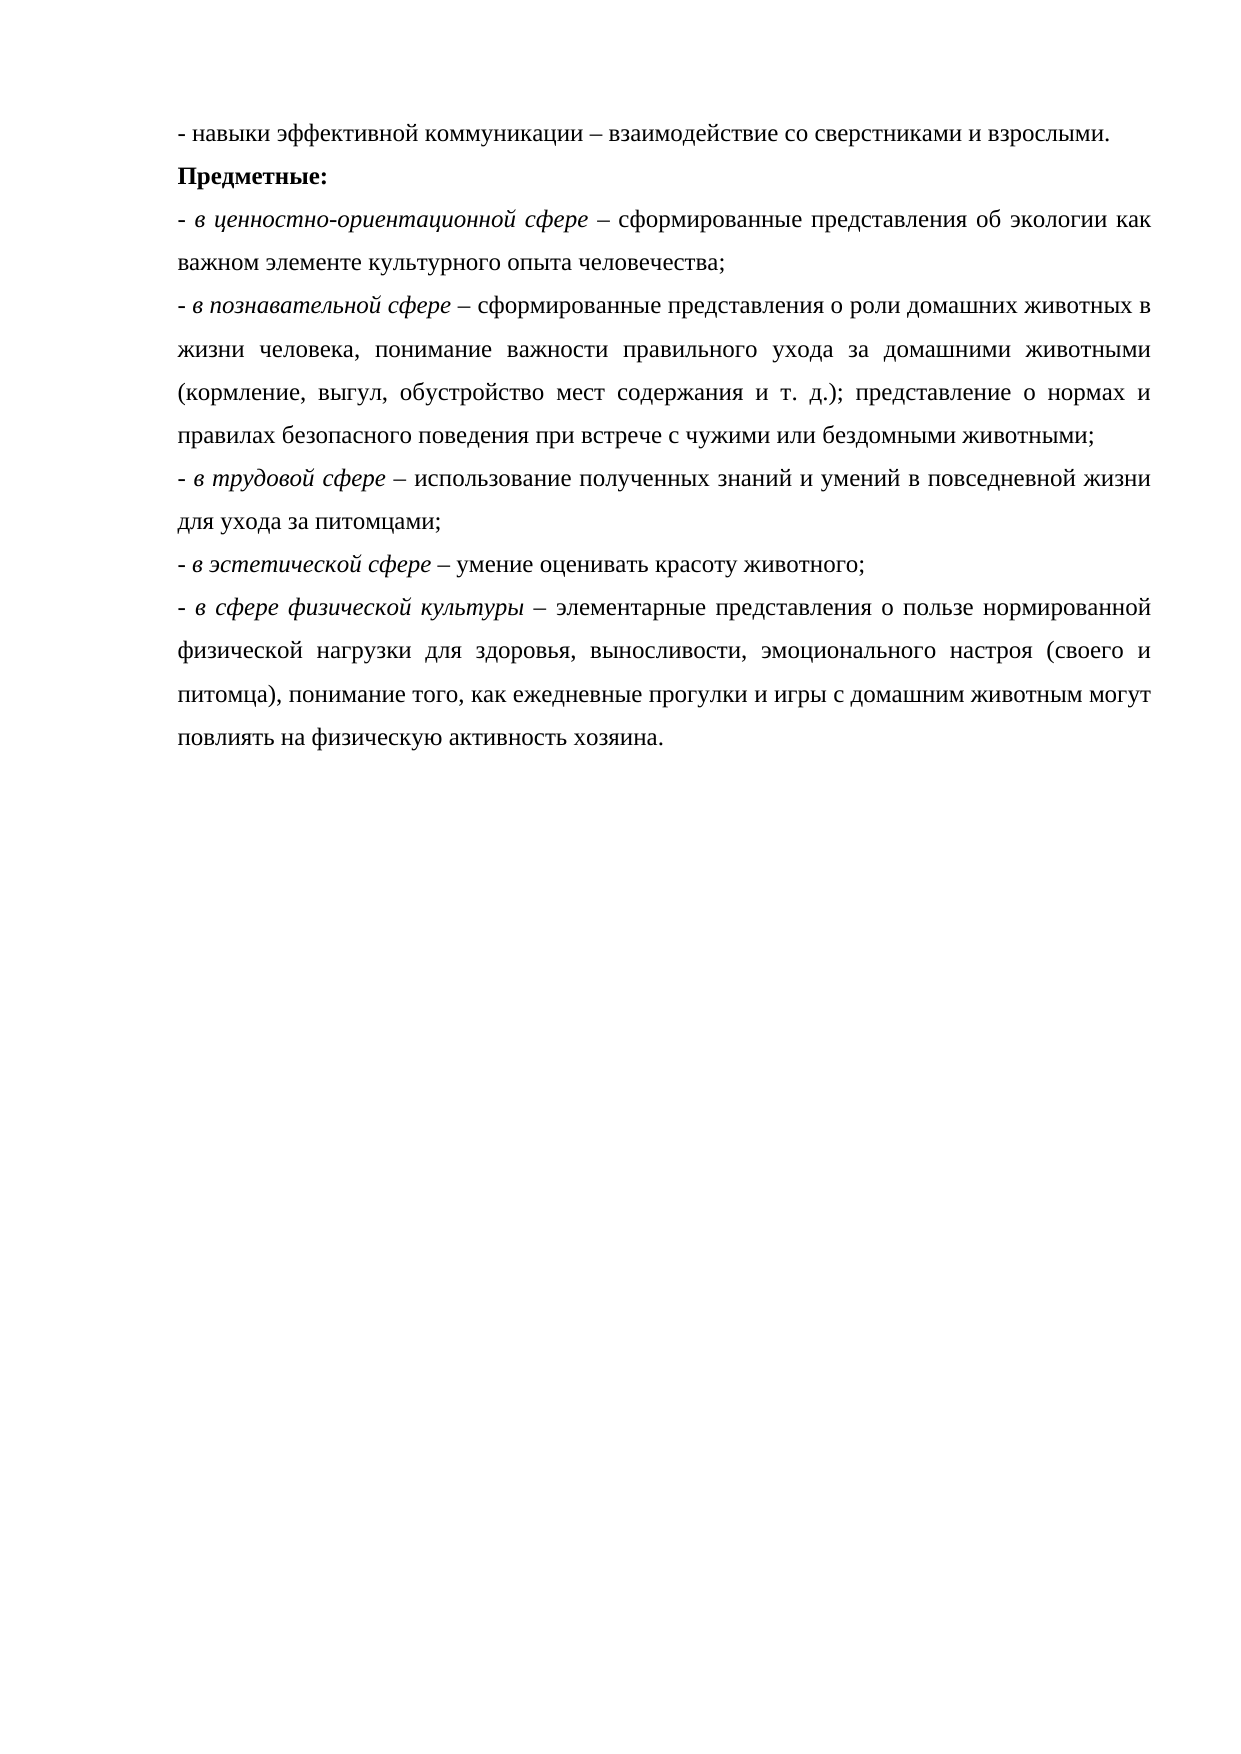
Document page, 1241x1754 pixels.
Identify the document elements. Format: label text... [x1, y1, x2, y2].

text - навыки эффективной коммуникации – взаимодействие со сверстниками и взрослыми. [177, 118, 1152, 147]
text Предметные: [177, 161, 1152, 190]
text - в ценностно-ориентационной сфере – сформированные представления об экологии как важном элементе культурного опыта человечества; [177, 204, 1152, 276]
text - в сфере физической культуры – элементарные представления о пользе нормированной физической нагрузки для здоровья, выносливости, эмоционального настроя (своего и питомца), понимание того, как ежедневные прогулки и игры с домашним животным могут повлиять на физическую активность хозяина. [177, 592, 1152, 751]
text - в эстетической сфере – умение оценивать красоту животного; [177, 549, 1152, 578]
text - в трудовой сфере – использование полученных знаний и умений в повседневной жизни для ухода за питомцами; [177, 463, 1152, 535]
text - в познавательной сфере – сформированные представления о роли домашних животных в жизни человека, понимание важности правильного ухода за домашними животными (кормление, выгул, обустройство мест содержания и т. д.); представление о нормах и правилах безопасного поведения при встрече с чужими или бездомными животными; [177, 291, 1152, 449]
